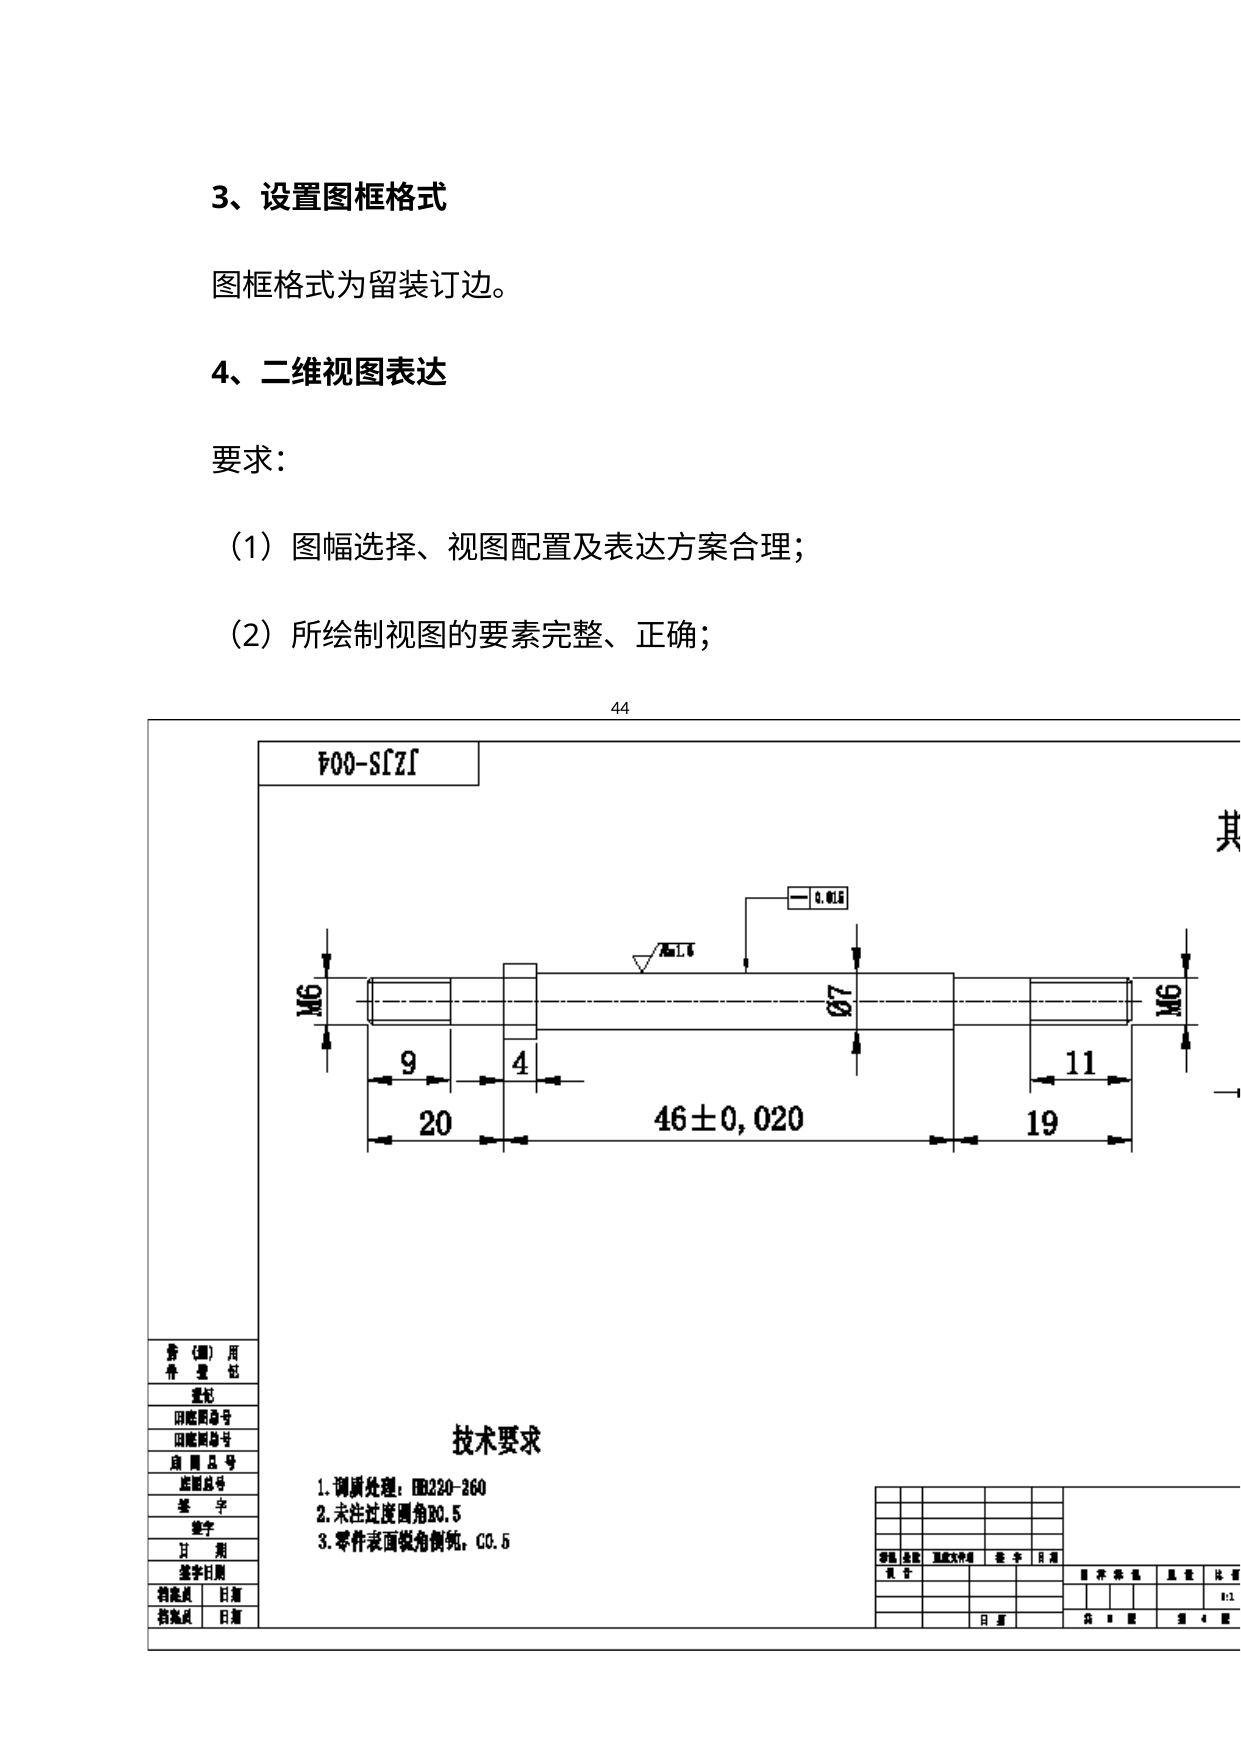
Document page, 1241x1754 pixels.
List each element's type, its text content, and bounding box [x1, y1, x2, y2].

text 图框格式为留装订边。 [148, 250, 1092, 315]
text 3、设置图框格式 [148, 162, 1092, 227]
text 要求： [148, 425, 1092, 490]
text （1）图幅选择、视图配置及表达方案合理； [148, 513, 1092, 578]
text （2）所绘制视图的要素完整、正确； [148, 600, 1092, 665]
text 4、二维视图表达 [148, 337, 1092, 402]
